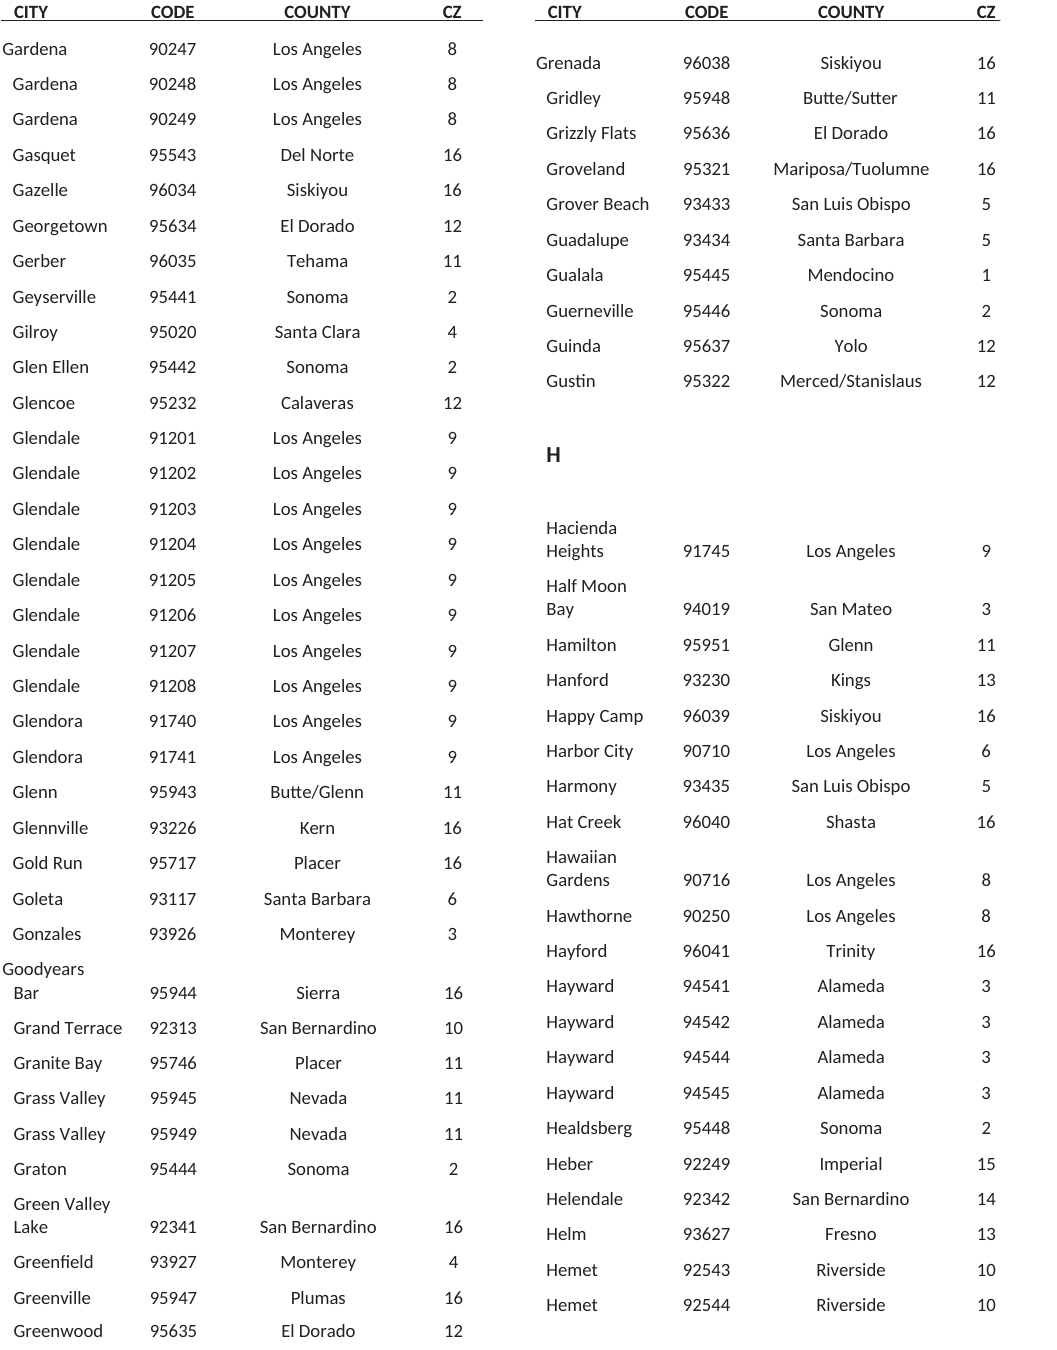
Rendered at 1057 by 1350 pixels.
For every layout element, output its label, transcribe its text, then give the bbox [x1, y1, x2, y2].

text Gardena 90247 Los Angeles 8 [2, 37, 466, 60]
text Grenada 96038 Siskiyou 16 [536, 51, 1056, 74]
text H [546, 440, 1056, 468]
text Heights 91745 Los Angeles 9 [546, 539, 1056, 562]
text Geyserville 95441 Sonoma 2 [12, 285, 466, 308]
text Hanford 93230 Kings 13 [546, 668, 1056, 691]
text Groveland 95321 Mariposa/Tuolumne 16 [546, 157, 1056, 180]
text Grover Beach 93433 San Luis Obispo 5 [546, 192, 1056, 215]
text Grizzly Flats 95636 El Dorado 16 [546, 122, 1056, 144]
text Gonzales 93926 Monterey 3 [12, 922, 466, 945]
text Glendale 91205 Los Angeles 9 [12, 568, 466, 591]
text Hemet 92543 Riverside 10 [546, 1258, 1056, 1281]
text Hayward 94544 Alameda 3 [546, 1045, 1056, 1068]
text Guinda 95637 Yolo 12 [546, 334, 1056, 357]
text Gardens 90716 Los Angeles 8 [546, 868, 1056, 891]
text Harbor City 90710 Los Angeles 6 [546, 739, 1056, 762]
text Glendale 91203 Los Angeles 9 [12, 497, 466, 520]
text Glendora 91740 Los Angeles 9 [12, 709, 466, 732]
text Hawaiian [546, 846, 1056, 868]
text Glencoe 95232 Calaveras 12 [12, 391, 466, 414]
text Georgetown 95634 El Dorado 12 [12, 214, 466, 237]
text Gazelle 96034 Siskiyou 16 [12, 178, 466, 201]
text Glendale 91204 Los Angeles 9 [12, 532, 466, 555]
text Gasquet 95543 Del Norte 16 [12, 143, 466, 166]
text Glendale 91202 Los Angeles 9 [12, 462, 466, 484]
text Healdsberg 95448 Sonoma 2 [546, 1116, 1056, 1139]
text Guerneville 95446 Sonoma 2 [546, 299, 1056, 322]
text Hayward 94542 Alameda 3 [546, 1010, 1056, 1033]
text Goleta 93117 Santa Barbara 6 [12, 887, 466, 910]
text Goodyears [2, 958, 466, 981]
text Glendora 91741 Los Angeles 9 [12, 745, 466, 768]
text Bay 94019 San Mateo 3 [546, 598, 1056, 621]
text Hemet 92544 Riverside 10 [546, 1293, 1056, 1316]
text Hat Creek 96040 Shasta 16 [546, 810, 1056, 833]
text Glendale 91207 Los Angeles 9 [12, 639, 466, 662]
text Glendale 91208 Los Angeles 9 [12, 674, 466, 697]
text Gardena 90248 Los Angeles 8 [12, 72, 466, 95]
text Gardena 90249 Los Angeles 8 [12, 108, 466, 131]
text Glen Ellen 95442 Sonoma 2 [12, 356, 466, 378]
text Glenn 95943 Butte/Glenn 11 [12, 780, 466, 803]
text Glendale 91201 Los Angeles 9 [12, 426, 466, 449]
text Gold Run 95717 Placer 16 [12, 851, 466, 874]
text Hacienda [546, 516, 1056, 539]
text Helendale 92342 San Bernardino 14 [546, 1187, 1056, 1210]
text Glennville 93226 Kern 16 [12, 816, 466, 839]
text Gustin 95322 Merced/Stanislaus 12 [546, 369, 1056, 392]
text Hayward 94545 Alameda 3 [546, 1081, 1056, 1104]
text Gilroy 95020 Santa Clara 4 [12, 320, 466, 343]
text Hayford 96041 Trinity 16 [546, 939, 1056, 962]
text Hayward 94541 Alameda 3 [546, 974, 1056, 997]
text Harmony 93435 San Luis Obispo 5 [546, 775, 1056, 798]
text Half Moon [546, 574, 1056, 597]
text Gualala 95445 Mendocino 1 [546, 263, 1056, 286]
text Gridley 95948 Butte/Sutter 11 [546, 86, 1056, 109]
text Glendale 91206 Los Angeles 9 [12, 603, 466, 626]
text Heber 92249 Imperial 15 [546, 1152, 1056, 1174]
text Hamilton 95951 Glenn 11 [546, 633, 1056, 656]
text Gerber 96035 Tehama 11 [12, 249, 466, 272]
text Guadalupe 93434 Santa Barbara 5 [546, 228, 1056, 251]
text Hawthorne 90250 Los Angeles 8 [546, 904, 1056, 927]
text Happy Camp 96039 Siskiyou 16 [546, 704, 1056, 727]
text Helm 93627 Fresno 13 [546, 1222, 1056, 1245]
